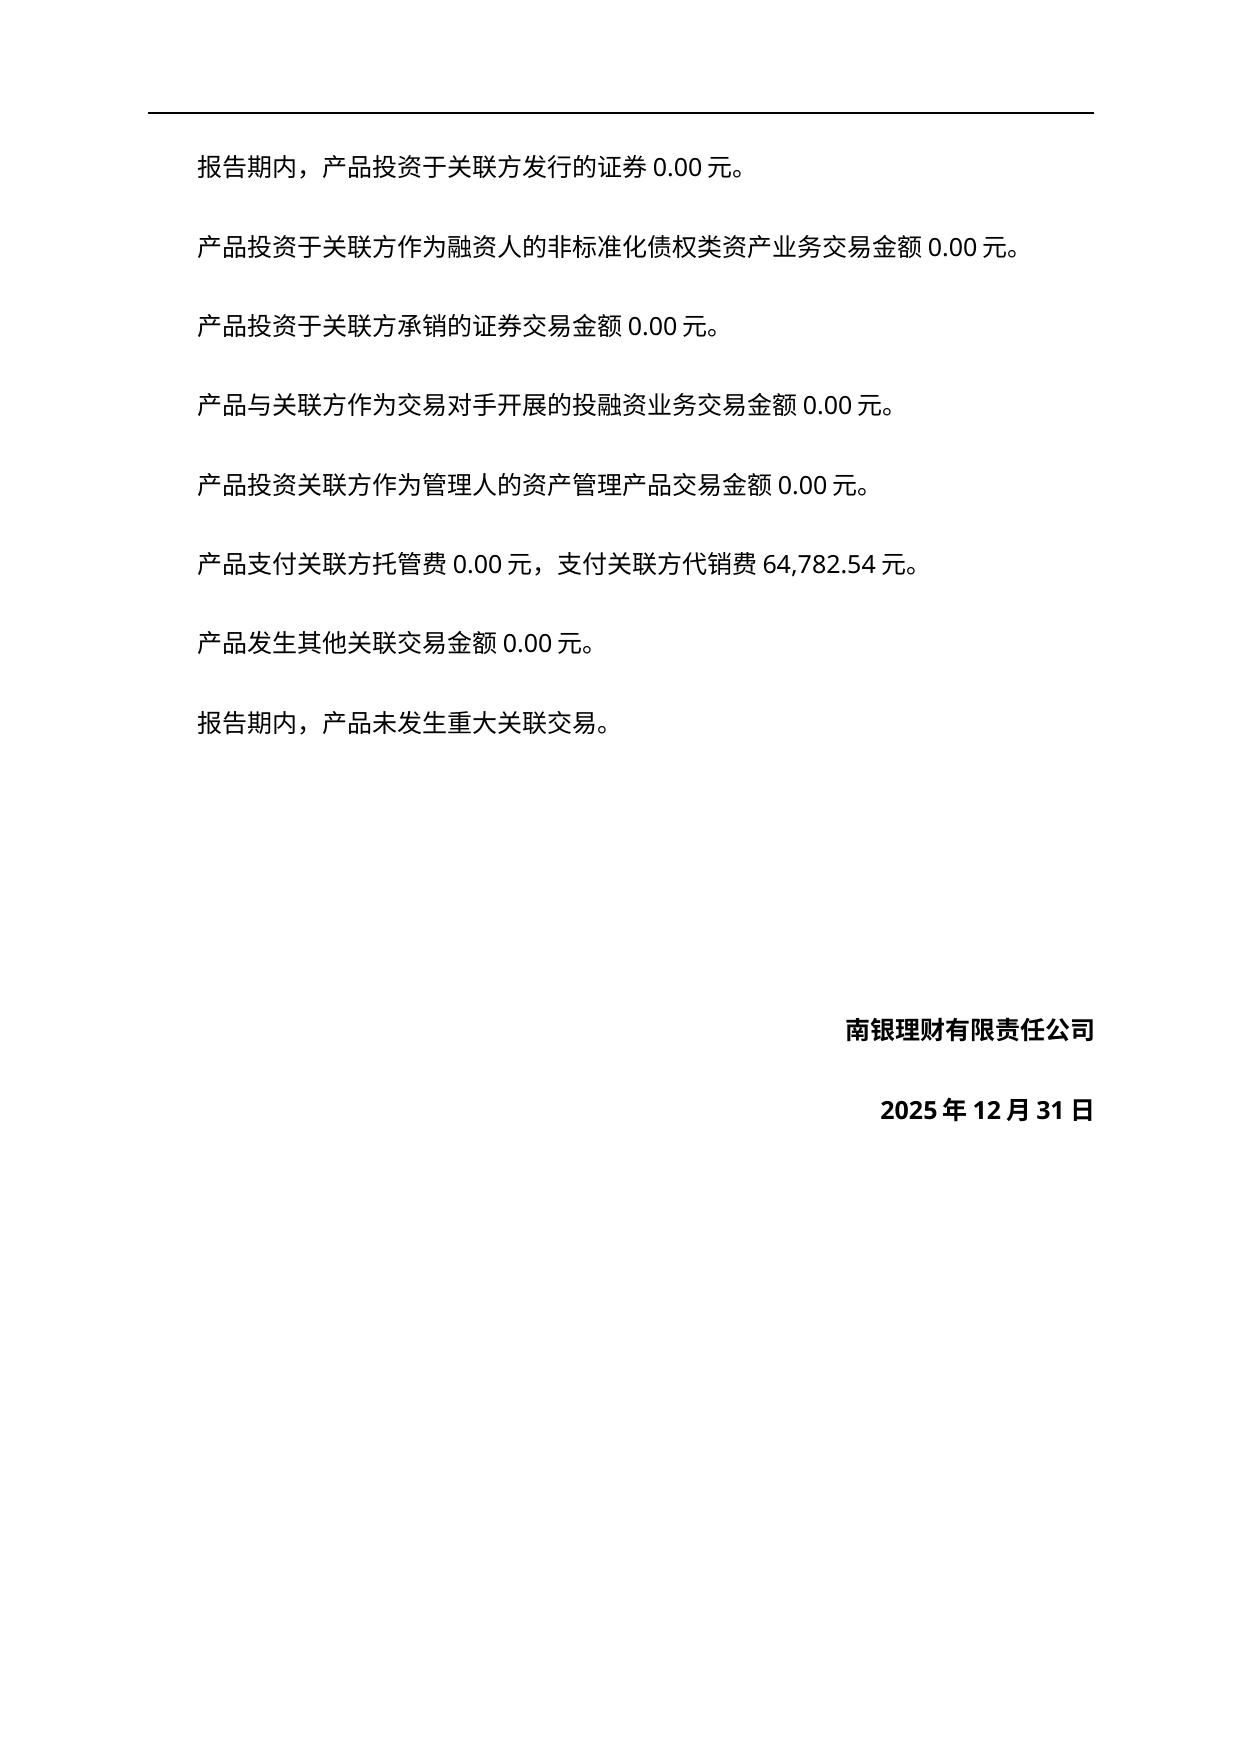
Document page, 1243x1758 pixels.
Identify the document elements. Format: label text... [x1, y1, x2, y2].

text 产品投资于关联方承销的证券交易金额0.00元。 [148, 306, 1094, 343]
text 报告期内，产品未发生重大关联交易。 [148, 703, 1094, 739]
text 报告期内，产品投资于关联方发行的证券0.00元。 [148, 148, 1094, 184]
text 产品投资关联方作为管理人的资产管理产品交易金额0.00元。 [148, 465, 1094, 501]
text 南银理财有限责任公司 [148, 1011, 1094, 1047]
text 2025年12月31日 [148, 1090, 1094, 1126]
text 产品与关联方作为交易对手开展的投融资业务交易金额0.00元。 [148, 386, 1094, 422]
text 产品支付关联方托管费0.00元，支付关联方代销费64,782.54元。 [148, 544, 1094, 581]
text 产品投资于关联方作为融资人的非标准化债权类资产业务交易金额0.00元。 [148, 227, 1094, 263]
text 产品发生其他关联交易金额0.00元。 [148, 624, 1094, 660]
